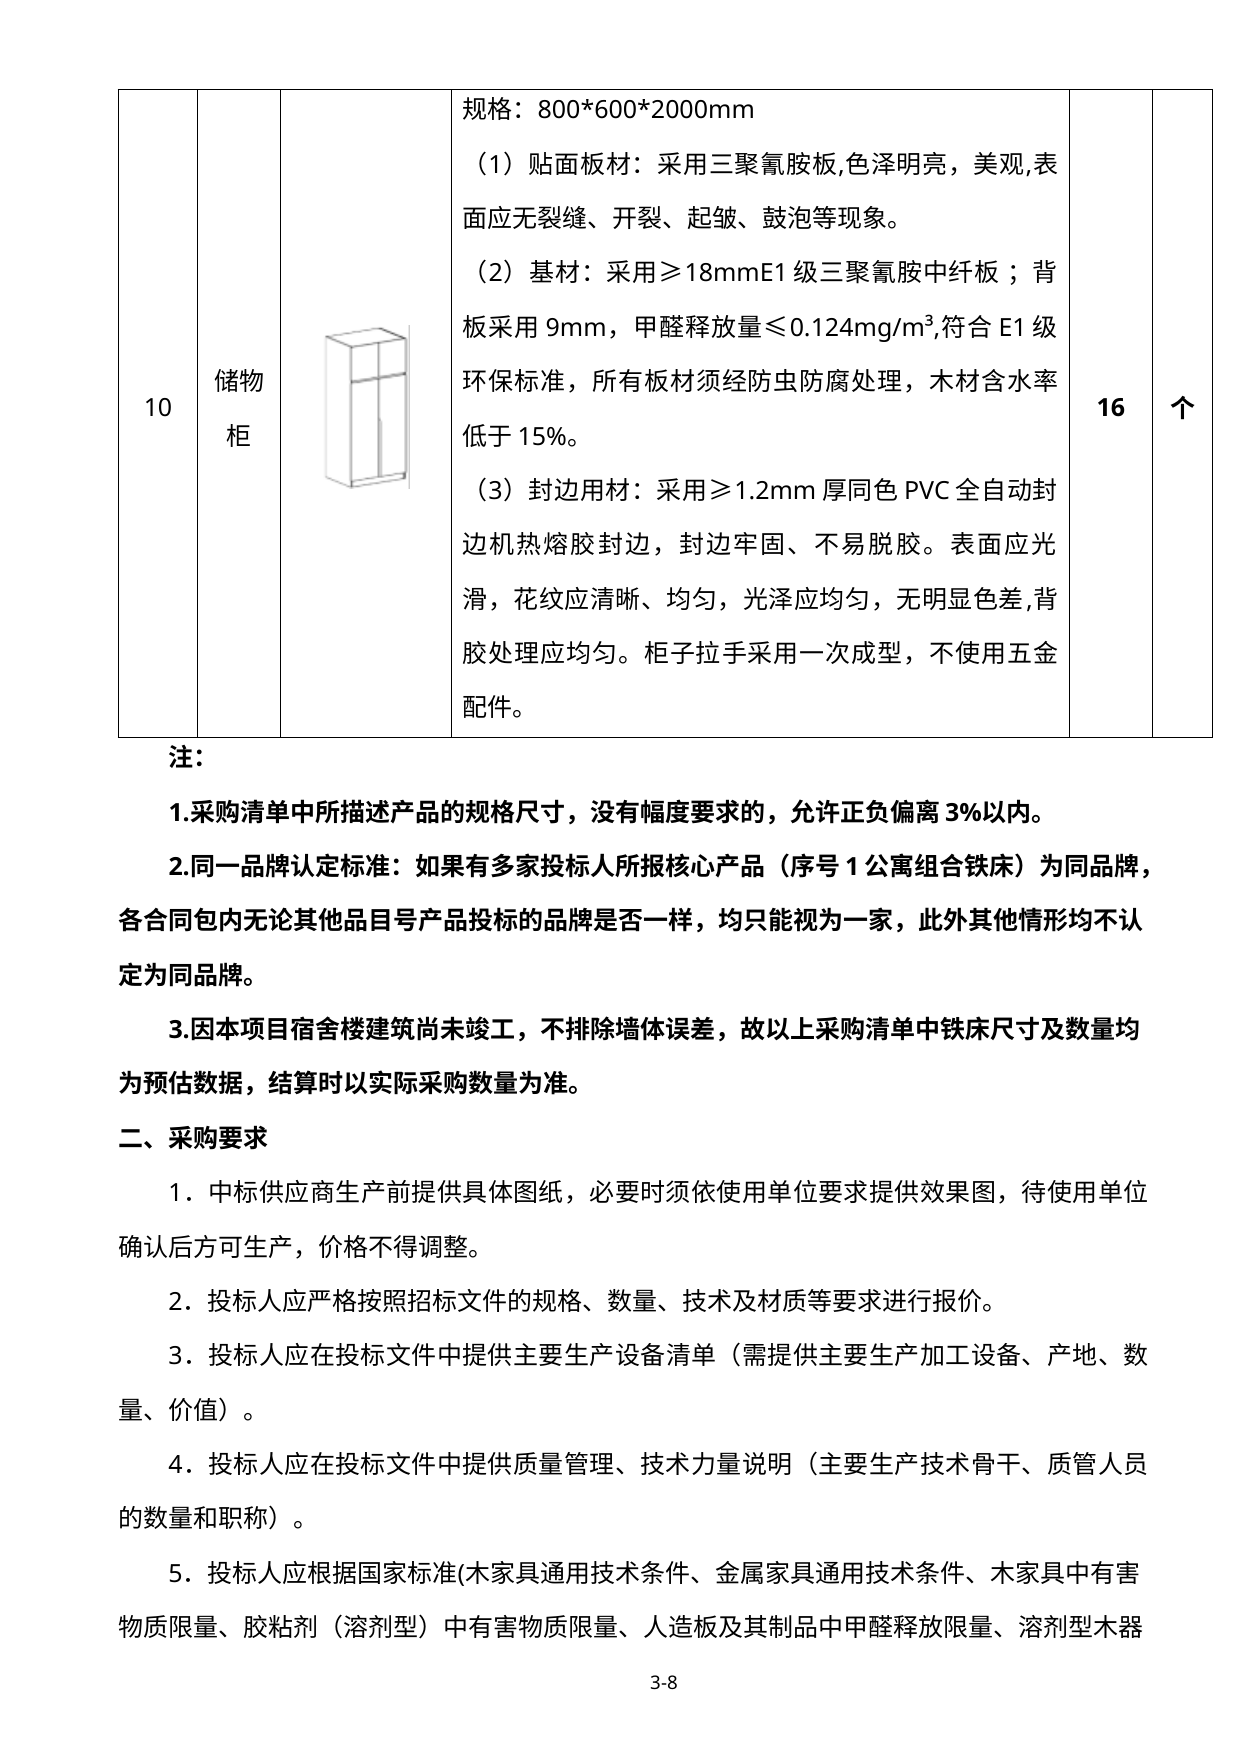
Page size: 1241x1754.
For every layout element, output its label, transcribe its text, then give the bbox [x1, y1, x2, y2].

text 4．投标人应在投标文件中提供质量管理、技术力量说明（主要生产技术骨干、质管人员的数量和职称）。 [118, 1444, 1152, 1535]
table_cell 规格：800*600*2000mm （1）贴面板材：采用三聚氰胺板,色泽明亮，美观,表面应无裂缝、开裂、起皱、鼓泡等现象。 （2）基材：采用≥18mmE1级三聚氰胺中纤板 ；背板采用9mm，甲醛释放量≤0.124mg/m³,符合E1级环保标准，所有板材须经防虫防腐处理，木材含水率低于15%。 （3）封边用材：采用≥1.2mm厚同色PVC全自动封边机热熔胶封边，封边牢固、不易脱胶。表面应光滑，花纹应清晰、均匀，光泽应均匀，无明显色差,背胶处理应均匀。柜子拉手采用一次成型，不使用五金配件。 [452, 90, 1069, 737]
text 3．投标人应在投标文件中提供主要生产设备清单（需提供主要生产加工设备、产地、数量、价值）。 [118, 1336, 1152, 1426]
table_cell 个 [1153, 90, 1212, 737]
picture [321, 325, 411, 489]
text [118, 1553, 1152, 1644]
text 1.采购清单中所描述产品的规格尺寸，没有幅度要求的，允许正负偏离3%以内。 [118, 792, 1152, 828]
text 1．中标供应商生产前提供具体图纸，必要时须依使用单位要求提供效果图，待使用单位确认后方可生产，价格不得调整。 [118, 1173, 1152, 1263]
table_cell 10 [119, 90, 197, 737]
text 3.因本项目宿舍楼建筑尚未竣工，不排除墙体误差，故以上采购清单中铁床尺寸及数量均为预估数据，结算时以实际采购数量为准。 [118, 1009, 1152, 1100]
table_cell 16 [1070, 90, 1152, 737]
table_cell [281, 90, 451, 737]
text 2．投标人应严格按照招标文件的规格、数量、技术及材质等要求进行报价。 [118, 1281, 1152, 1318]
text 2.同一品牌认定标准：如果有多家投标人所报核心产品（序号1公寓组合铁床）为同品牌，各合同包内无论其他品目号产品投标的品牌是否一样，均只能视为一家，此外其他情形均不认定为同品牌。 [118, 846, 1152, 991]
text 二、采购要求 [118, 1118, 1152, 1154]
text 注： [118, 738, 1152, 774]
table_cell 储物柜 [198, 90, 280, 737]
